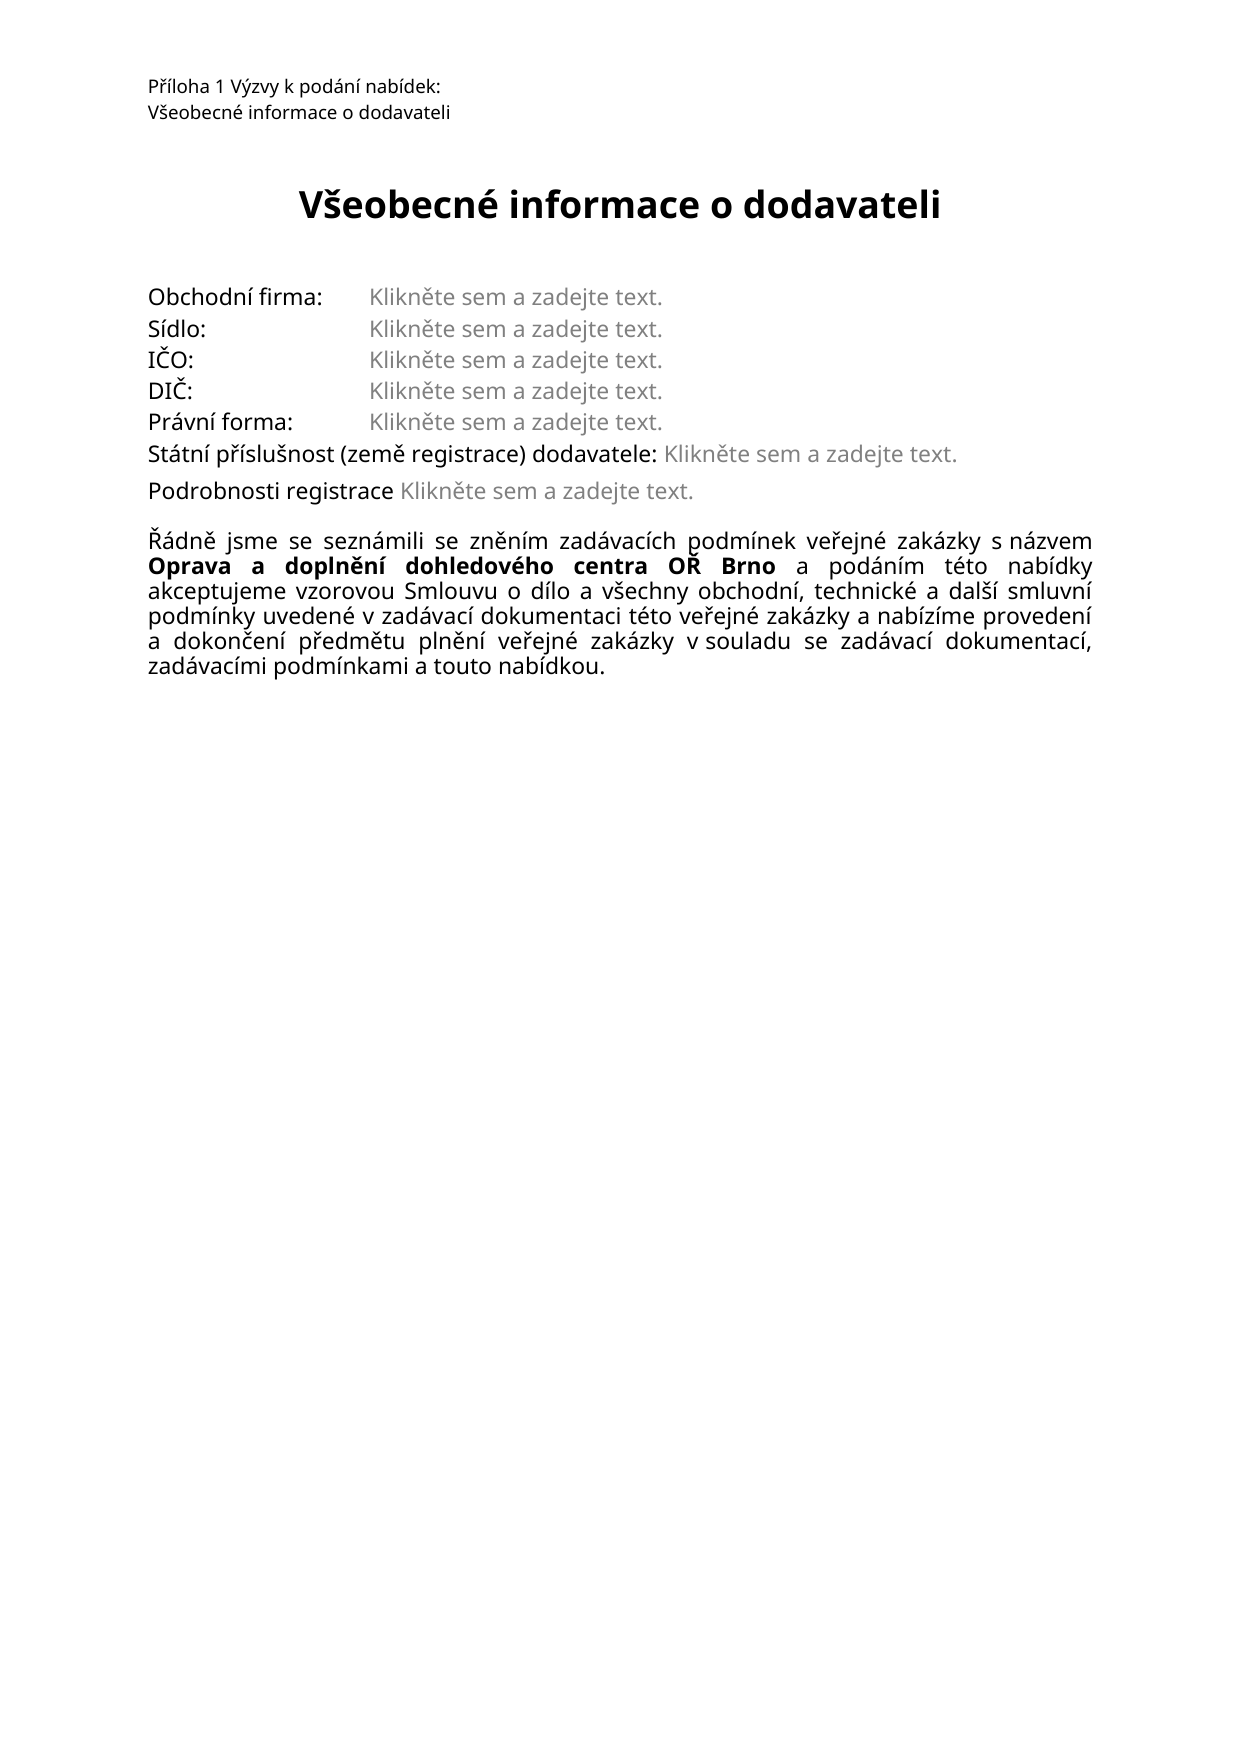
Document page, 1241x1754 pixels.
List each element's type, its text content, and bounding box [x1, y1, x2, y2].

text Obchodní firma: [148, 286, 1093, 311]
title Všeobecné informace o dodavateli [148, 178, 1093, 229]
text Sídlo: [148, 317, 1093, 342]
text DIČ: [148, 379, 1093, 404]
text Řádně jsme se seznámili se zněním zadávacích podmínek veřejné zakázky s názvem Oprava a doplnění dohledového centra OŘ Brno a podáním této nabídky akceptujeme vzorovou Smlouvu o dílo a všechny obchodní, technické a další smluvní podmínky uvedené v zadávací dokumentaci této veřejné zakázky a nabízíme provedení a dokončení předmětu plnění veřejné zakázky v souladu se zadávací dokumentací, zadávacími podmínkami a touto nabídkou. [148, 529, 1093, 679]
text Právní forma: [148, 411, 1093, 436]
text IČO: [148, 348, 1093, 373]
text Podrobnosti registrace [148, 479, 1093, 504]
text Státní příslušnost (země registrace) dodavatele: [148, 442, 1093, 467]
